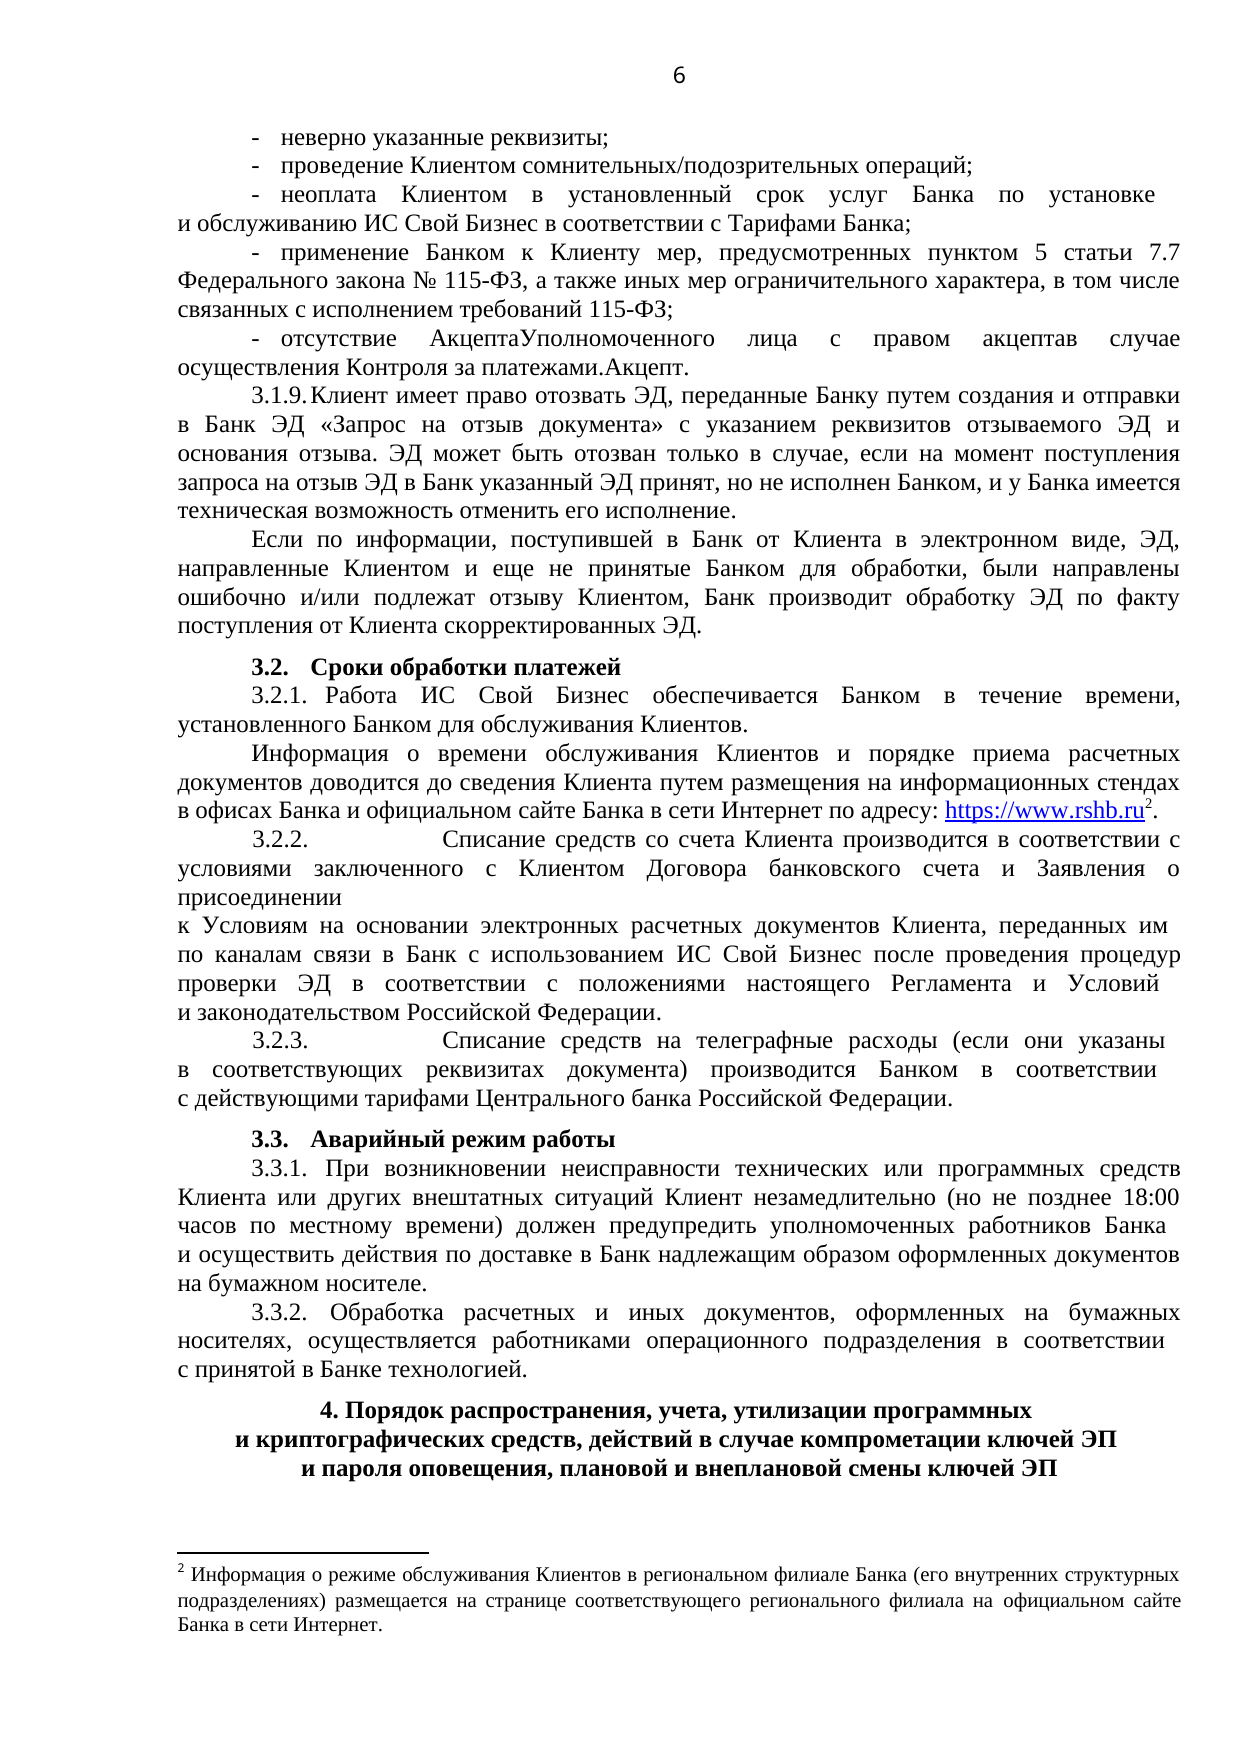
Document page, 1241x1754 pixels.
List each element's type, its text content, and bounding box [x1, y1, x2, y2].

list Сроки обработки платежей [177, 652, 1181, 680]
list При возникновении неисправности технических или программных средств Клиента или других внештатных ситуаций Клиент незамедлительно (но не позднее 18:00 часов по местному времени) должен предупредить уполномоченных работников Банка и осуществить действия по доставке в Банк надлежащим образом оформленных документов на бумажном носителе. [177, 1153, 1181, 1297]
text Информация о времени обслуживания Клиентов и порядке приема расчетных документов доводится до сведения Клиента путем размещения на информационных стендах в офисах Банка и официальном сайте Банка в сети Интернет по адресу: https://www.rshb.ru. [177, 738, 1181, 824]
list Обработка расчетных и иных документов, оформленных на бумажных носителях, осуществляется работниками операционного подразделения в соответствии с принятой в Банке технологией. [177, 1297, 1181, 1383]
list Списание средств на телеграфные расходы (если они указаны в соответствующих реквизитах документа) производится Банком в соответствии с действующими тарифами Центрального банка Российской Федерации. [177, 1025, 1181, 1112]
text Если по информации, поступившей в Банк от Клиента в электронном виде, ЭД, направленные Клиентом и еще не принятые Банком для обработки, были направлены ошибочно и/или подлежат отзыву Клиентом, Банк производит обработку ЭД по факту поступления от Клиента скорректированных ЭД. [177, 524, 1181, 639]
list Работа ИС Свой Бизнес обеспечивается Банком в течение времени, установленного Банком для обслуживания Клиентов. [177, 680, 1181, 738]
list отсутствие АкцептаУполномоченного лица с правом акцептав случае осуществления Контроля за платежами.Акцепт. [177, 323, 1181, 380]
list неверно указанные реквизиты; [177, 122, 1181, 150]
text 4. Порядок распространения, учета, утилизации программных и криптографических средств, действий в случае компрометации ключей ЭП и пароля оповещения, плановой и внеплановой смены ключей ЭП [177, 1395, 1181, 1482]
list проведение Клиентом сомнительных/подозрительных операций; [177, 150, 1181, 179]
list Клиент имеет право отозвать ЭД, переданные Банку путем создания и отправки в Банк ЭД «Запрос на отзыв документа» с указанием реквизитов отзываемого ЭД и основания отзыва. ЭД может быть отозван только в случае, если на момент поступления запроса на отзыв ЭД в Банк указанный ЭД принят, но не исполнен Банком, и у Банка имеется техническая возможность отменить его исполнение. [177, 380, 1181, 524]
list Аварийный режим работы [177, 1124, 1181, 1153]
list применение Банком к Клиенту мер, предусмотренных пунктом 5 статьи 7.7 Федерального закона № 115-ФЗ, а также иных мер ограничительного характера, в том числе связанных с исполнением требований 115-ФЗ; [177, 237, 1181, 323]
list неоплата Клиентом в установленный срок услуг Банка по установке и обслуживанию ИС Свой Бизнес в соответствии с Тарифами Банка; [177, 179, 1181, 237]
list Списание средств со счета Клиента производится в соответствии с условиями заключенного с Клиентом Договора банковского счета и Заявления о присоединении к Условиям на основании электронных расчетных документов Клиента, переданных им по каналам связи в Банк с использованием ИС Свой Бизнес после проведения процедур проверки ЭД в соответствии с положениями настоящего Регламента и Условий и законодательством Российской Федерации. [177, 824, 1181, 1025]
